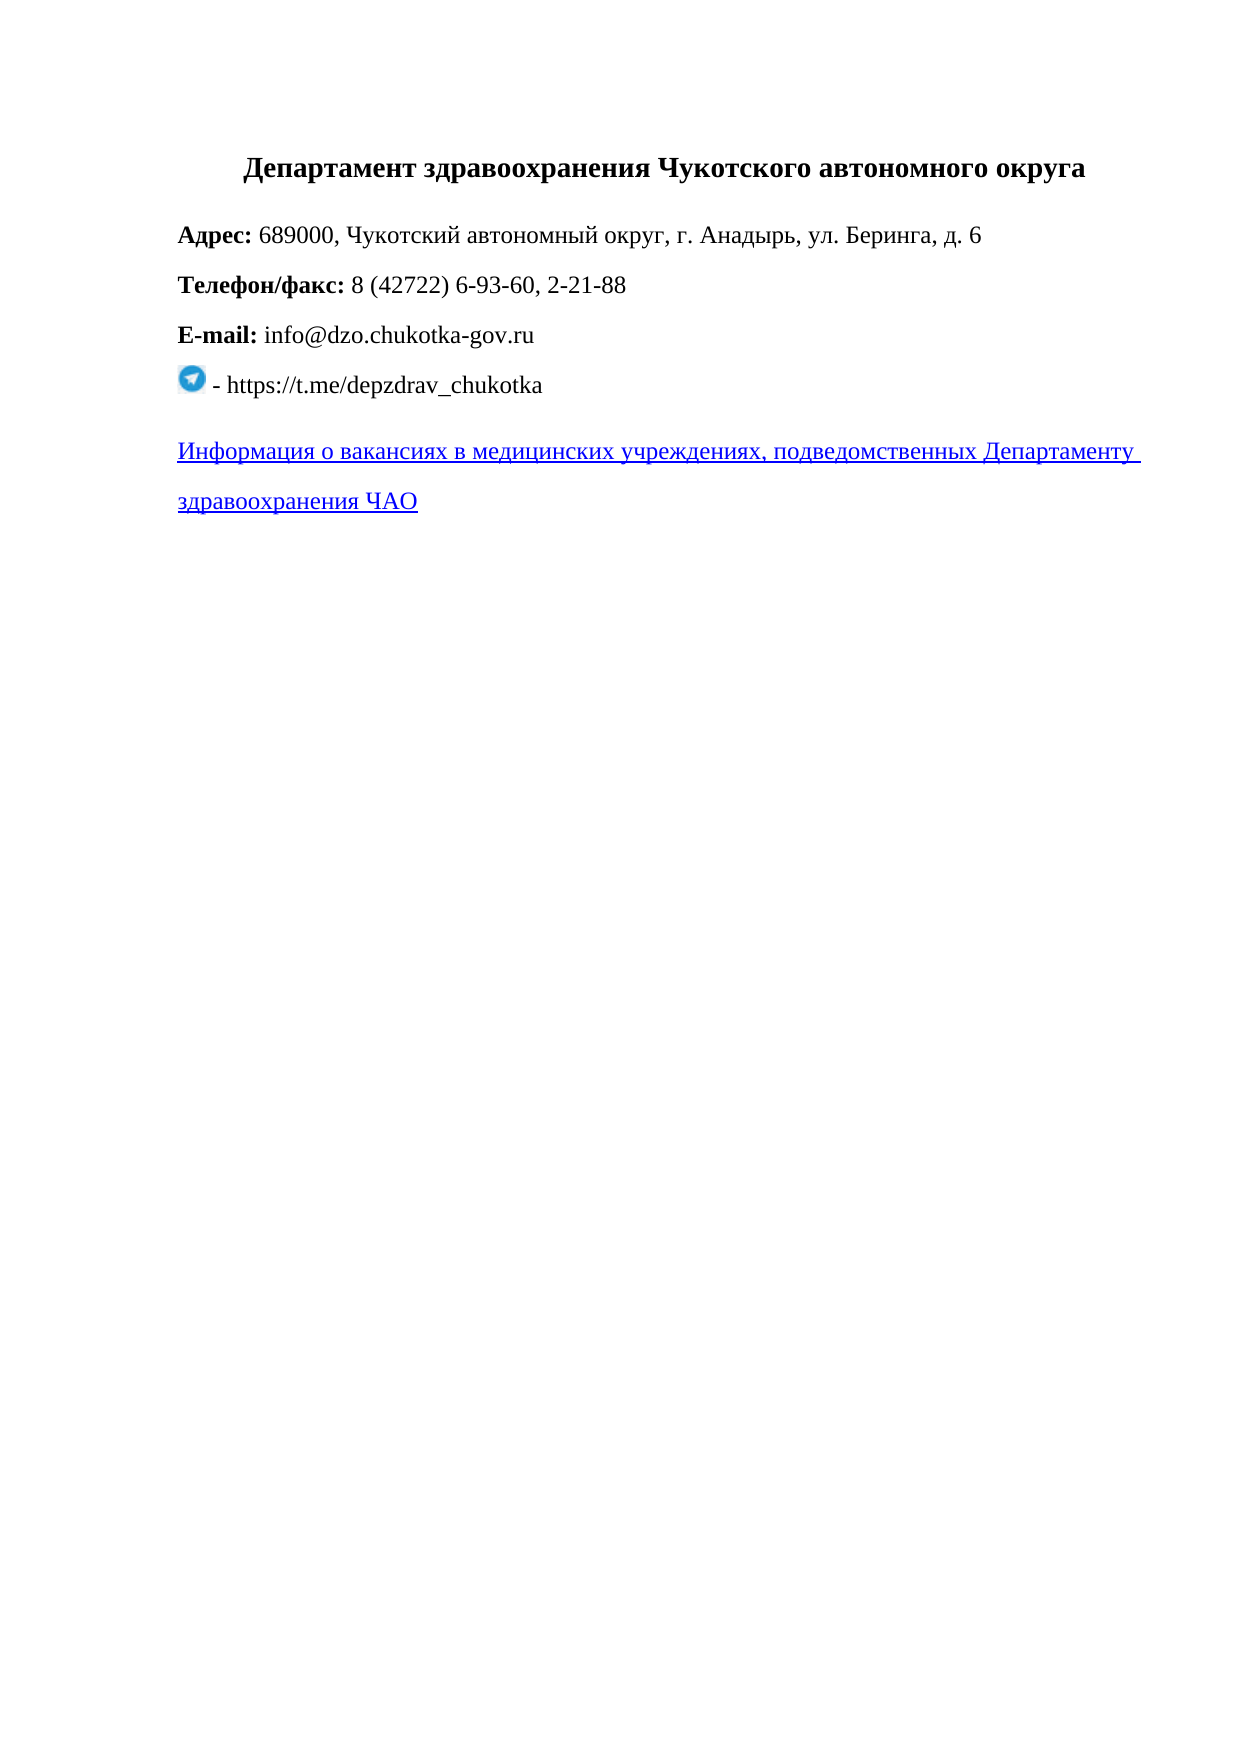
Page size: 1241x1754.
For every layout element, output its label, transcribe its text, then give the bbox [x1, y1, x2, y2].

picture [177, 365, 206, 394]
text Департамент здравоохранения Чукотского автономного округа [177, 134, 1152, 184]
text Адрес: 689000, Чукотский автономный округ, г. Анадырь, ул. Беринга, д. 6 Телефон/факс: 8 (42722) 6-93-60, 2-21-88 E-mail: info@dzo.chukotka-gov.ru - https://t.me/depzdrav_chukotka [177, 199, 1152, 399]
text Информация о вакансиях в медицинских учреждениях, подведомственных Департаменту здравоохранения ЧАО [177, 415, 1152, 515]
